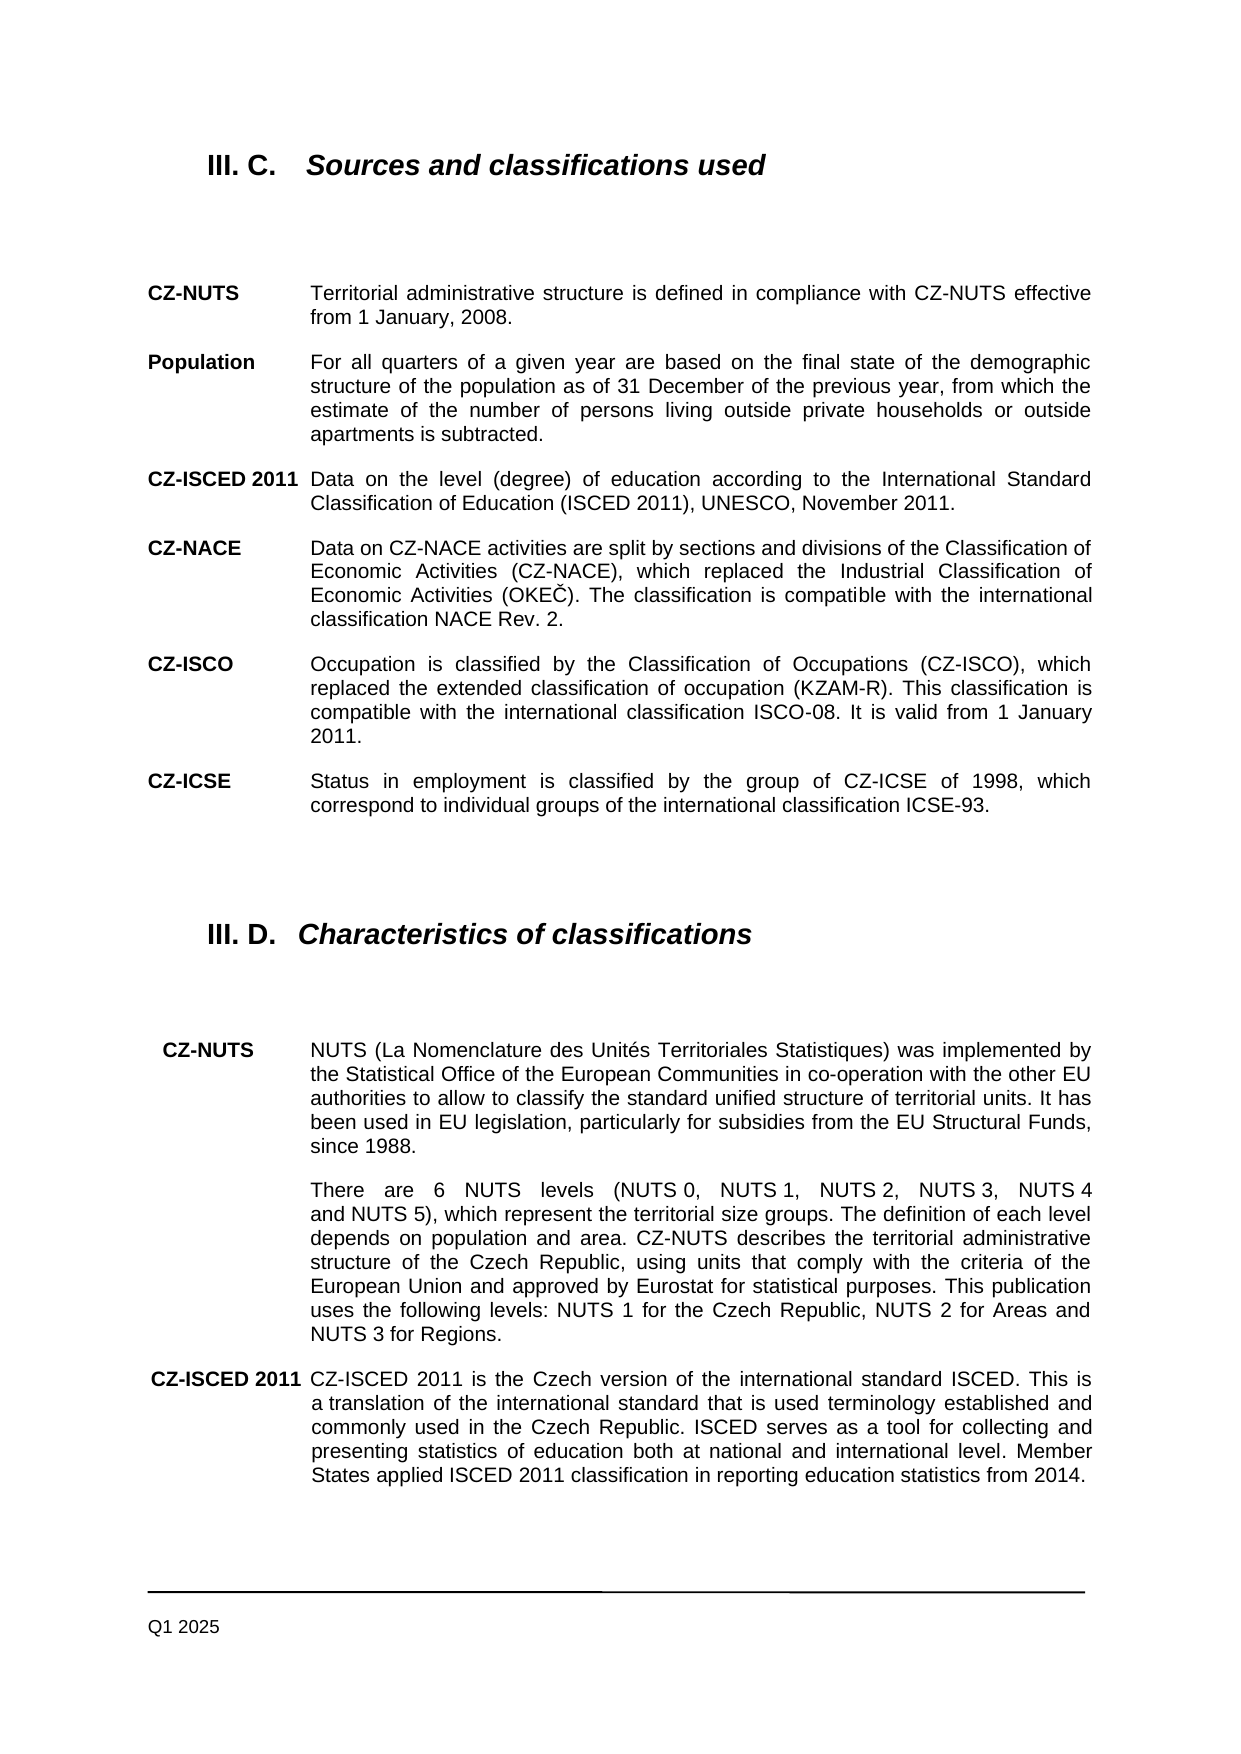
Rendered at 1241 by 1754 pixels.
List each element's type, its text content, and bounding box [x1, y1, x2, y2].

text CZ-ISCED 2011 Data on the level (degree) of education according to the International Standard Classification of Education (ISCED 2011), UNESCO, November 2011. [148, 467, 1092, 514]
text There are 6 NUTS levels (NUTS 0, NUTS 1, NUTS 2, NUTS 3, NUTS 4 and NUTS 5), which represent the territorial size groups. The definition of each level depends on population and area. CZ-NUTS describes the territorial administrative structure of the Czech Republic, using units that comply with the criteria of the European Union and approved by Eurostat for statistical purposes. This publication uses the following levels: NUTS 1 for the Czech Republic, NUTS 2 for Areas and NUTS 3 for Regions. [162, 1178, 1092, 1346]
text CZ-ISCO Occupation is classified by the Classification of Occupations (CZ-ISCO), which replaced the extended classification of occupation (KZAM-R). This classification is compatible with the international classification ISCO-08. It is valid from 1 January 2011. [148, 652, 1092, 748]
list Characteristics of classifications [207, 917, 1092, 950]
text CZ-ICSE Status in employment is classified by the group of CZ-ICSE of 1998, which correspond to individual groups of the international classification ICSE-93. [148, 769, 1092, 817]
text CZ-NACE Data on CZ-NACE activities are split by sections and divisions of the Classification of Economic Activities (CZ-NACE), which replaced the Industrial Classification of Economic Activities (OKEČ). The classification is compatible with the international classification NACE Rev. 2. [148, 535, 1092, 631]
text CZ-NUTS Territorial administrative structure is defined in compliance with CZ-NUTS effective from 1 January, 2008. [148, 281, 1092, 329]
text CZ-ISCED 2011 CZ-ISCED 2011 is the Czech version of the international standard ISCED. This is a translation of the international standard that is used terminology established and commonly used in the Czech Republic. ISCED serves as a tool for collecting and presenting statistics of education both at national and international level. Member States applied ISCED 2011 classification in reporting education statistics from 2014. [151, 1367, 1092, 1487]
list Sources and classifications used [207, 148, 1092, 181]
text CZ-NUTS NUTS (La Nomenclature des Unités Territoriales Statistiques) was implemented by the Statistical Office of the European Communities in co-operation with the other EU authorities to allow to classify the standard unified structure of territorial units. It has been used in EU legislation, particularly for subsidies from the EU Structural Funds, since 1988. [162, 1038, 1092, 1157]
text Population For all quarters of a given year are based on the final state of the demographic structure of the population as of 31 December of the previous year, from which the estimate of the number of persons living outside private households or outside apartments is subtracted. [148, 350, 1092, 446]
